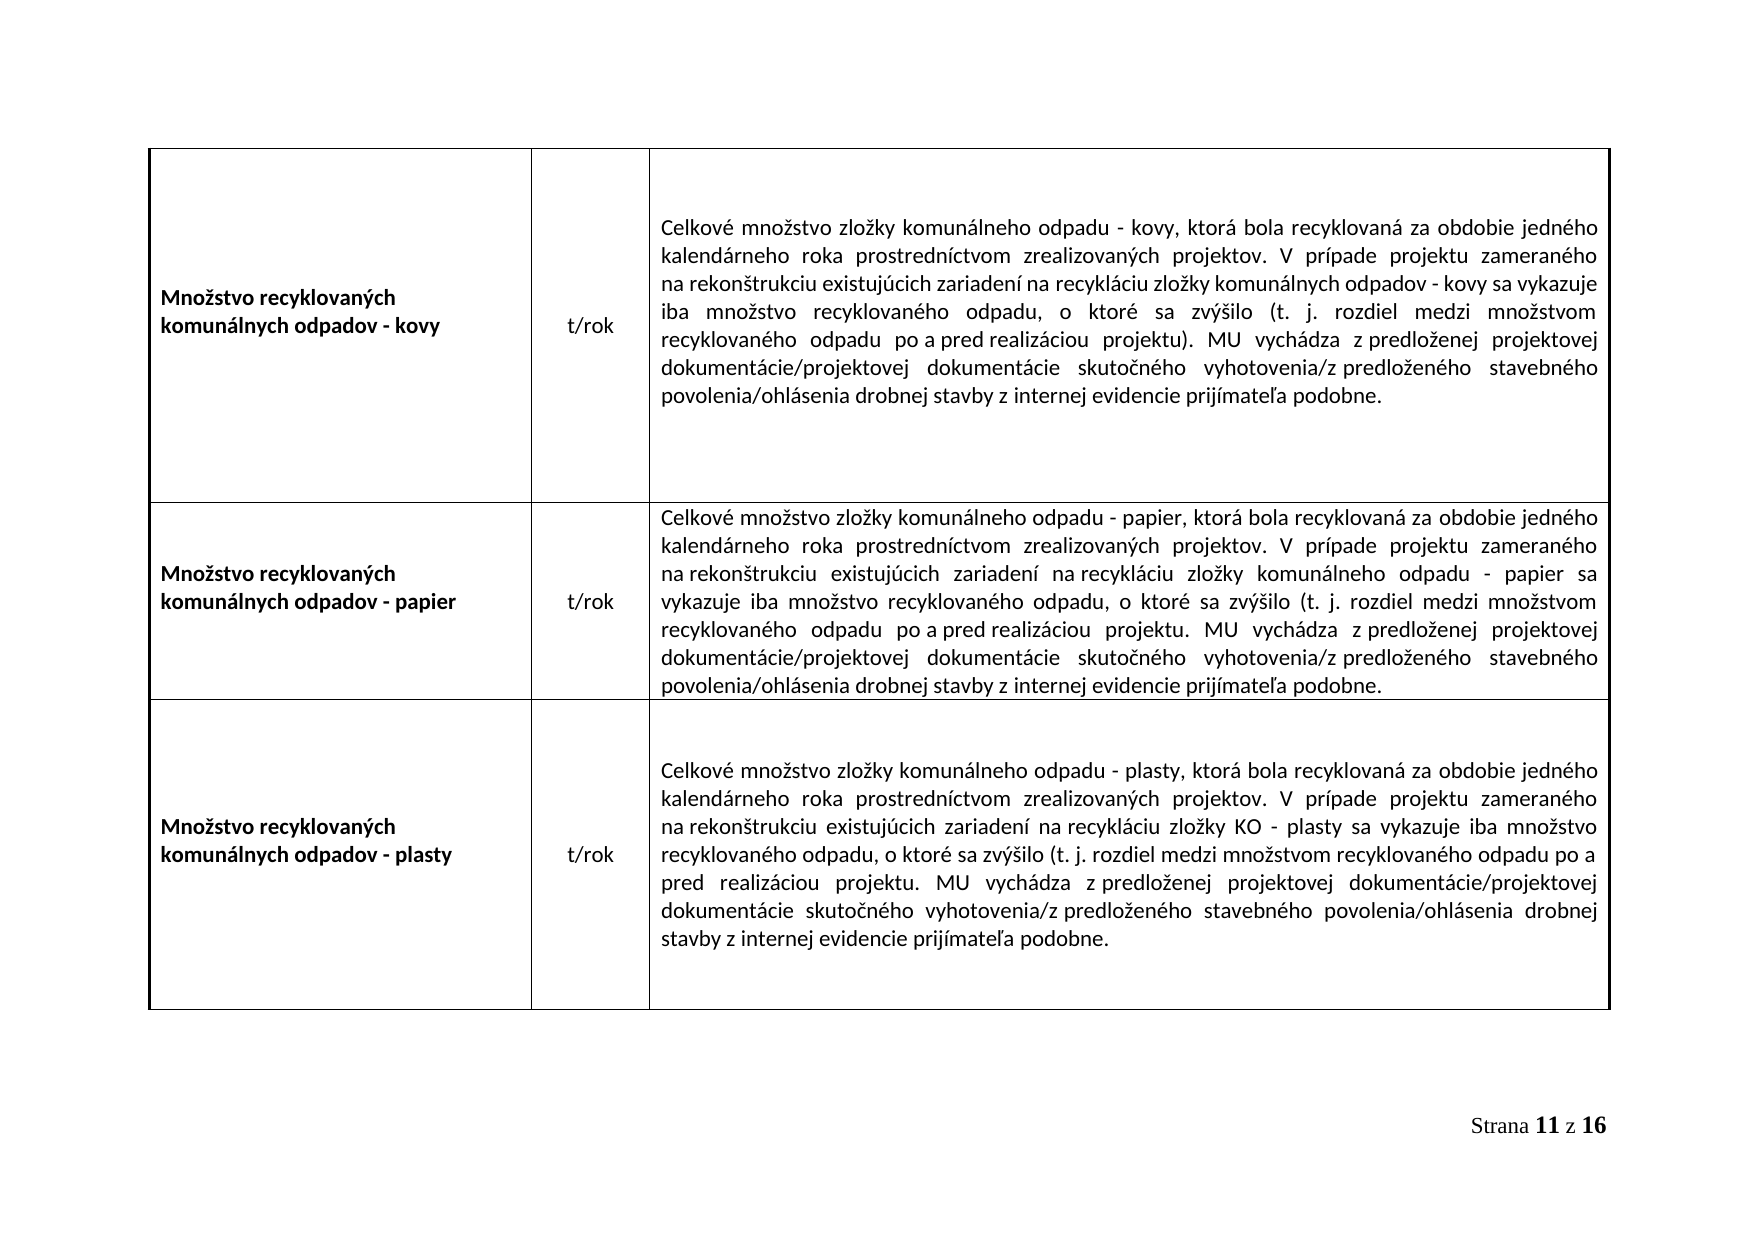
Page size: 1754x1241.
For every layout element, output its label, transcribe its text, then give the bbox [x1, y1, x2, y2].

table_cell Množstvo recyklovaných komunálnych odpadov - papier [151, 503, 531, 699]
table_cell Množstvo recyklovaných komunálnych odpadov - kovy [151, 149, 531, 502]
table_cell t/rok [532, 700, 649, 1009]
table_cell Celkové množstvo zložky komunálneho odpadu - papier, ktorá bola recyklovaná za obdobie jedného kalendárneho roka prostredníctvom zrealizovaných projektov. V prípade projektu zameraného na rekonštrukciu existujúcich zariadení na recykláciu zložky komunálneho odpadu - papier sa vykazuje iba množstvo recyklovaného odpadu, o ktoré sa zvýšilo (t. j. rozdiel medzi množstvom recyklovaného odpadu po a pred realizáciou projektu. MU vychádza z predloženej projektovej dokumentácie/projektovej dokumentácie skutočného vyhotovenia/z predloženého stavebného povolenia/ohlásenia drobnej stavby z internej evidencie prijímateľa podobne. [650, 503, 1608, 699]
table_cell Množstvo recyklovaných komunálnych odpadov - plasty [151, 700, 531, 1009]
table_cell t/rok [532, 149, 649, 502]
table_cell Celkové množstvo zložky komunálneho odpadu - plasty, ktorá bola recyklovaná za obdobie jedného kalendárneho roka prostredníctvom zrealizovaných projektov. V prípade projektu zameraného na rekonštrukciu existujúcich zariadení na recykláciu zložky KO - plasty sa vykazuje iba množstvo recyklovaného odpadu, o ktoré sa zvýšilo (t. j. rozdiel medzi množstvom recyklovaného odpadu po a pred realizáciou projektu. MU vychádza z predloženej projektovej dokumentácie/projektovej dokumentácie skutočného vyhotovenia/z predloženého stavebného povolenia/ohlásenia drobnej stavby z internej evidencie prijímateľa podobne. [650, 700, 1608, 1009]
table_cell Celkové množstvo zložky komunálneho odpadu - kovy, ktorá bola recyklovaná za obdobie jedného kalendárneho roka prostredníctvom zrealizovaných projektov. V prípade projektu zameraného na rekonštrukciu existujúcich zariadení na recykláciu zložky komunálnych odpadov - kovy sa vykazuje iba množstvo recyklovaného odpadu, o ktoré sa zvýšilo (t. j. rozdiel medzi množstvom recyklovaného odpadu po a pred realizáciou projektu). MU vychádza z predloženej projektovej dokumentácie/projektovej dokumentácie skutočného vyhotovenia/z predloženého stavebného povolenia/ohlásenia drobnej stavby z internej evidencie prijímateľa podobne. [650, 149, 1608, 502]
table_cell t/rok [532, 503, 649, 699]
